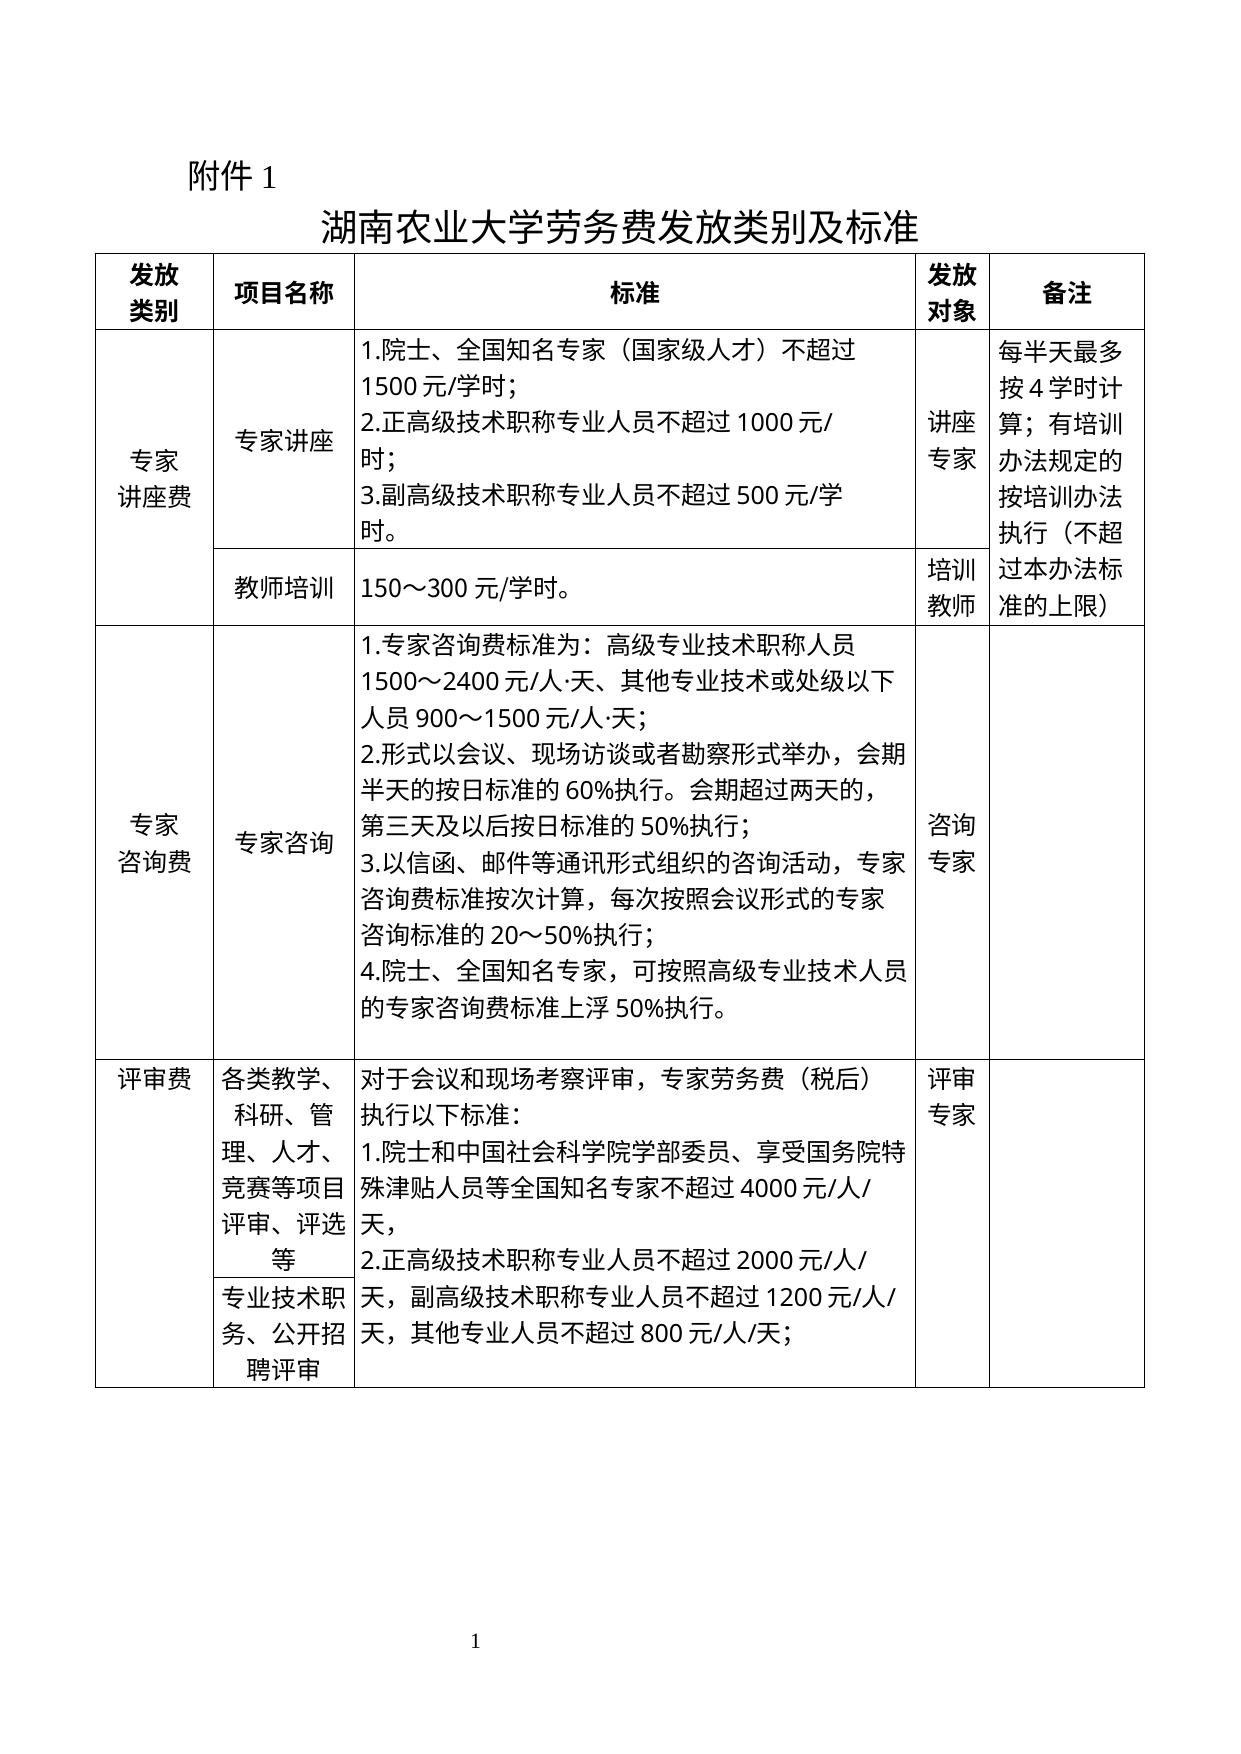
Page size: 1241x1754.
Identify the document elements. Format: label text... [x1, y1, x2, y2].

table_cell 专业技术职务、公开招聘评审 [214, 1278, 354, 1387]
table_cell 专家讲座 [214, 330, 354, 548]
table_cell 教师培训 [214, 549, 354, 624]
table_header 备注 [990, 254, 1144, 329]
table_cell 专家 咨询费 [96, 626, 213, 1058]
text 湖南农业大学劳务费发放类别及标准 [187, 198, 1053, 252]
table_cell 各类教学、科研、管理、人才、竞赛等项目评审、评选等 [214, 1060, 354, 1277]
table_cell 专家 讲座费 [96, 330, 213, 624]
table_header 发放 对象 [916, 254, 989, 329]
table_cell 1.院士、全国知名专家（国家级人才）不超过1500元/学时； 2.正高级技术职称专业人员不超过1000元/时； 3.副高级技术职称专业人员不超过500元/学时。 [355, 330, 915, 548]
text 附件1 [187, 150, 1053, 198]
table_cell 评审费 [96, 1060, 213, 1387]
table_header 项目名称 [214, 254, 354, 329]
table_header 发放 类别 [96, 254, 213, 329]
table_cell 每半天最多按4学时计算；有培训办法规定的按培训办法执行（不超过本办法标准的上限） [990, 330, 1144, 624]
table_cell 对于会议和现场考察评审，专家劳务费（税后）执行以下标准： 1.院士和中国社会科学院学部委员、享受国务院特殊津贴人员等全国知名专家不超过4000元/人/天， 2.正高级技术职称专业人员不超过2000元/人/天，副高级技术职称专业人员不超过1200元/人/天，其他专业人员不超过800元/人/天； 3.评审时间（即会议或考察时间）不超过半天的，按上述标准的50%执行；1天内评审时长超过8小时的，标准可适当上浮，最高上浮50%； 4.评审专家到达评审地点后，非专家自身原因导致不能开展评审的，可发放误工补贴，标准为：同城专家200元/人，本省异地专家300元/人，外省专家500元/人； 5.对于通讯评审，专家劳务费原则上按次计算，单次一般不高于上述一天标准的50%。 [355, 1060, 915, 1387]
table_cell 评审 专家 [916, 1060, 989, 1387]
table_cell 讲座 专家 [916, 330, 989, 548]
table_cell 培训 教师 [916, 549, 989, 624]
table_header 标准 [355, 254, 915, 329]
table_cell 150～300 元/学时。 [355, 549, 915, 624]
table_cell 专家咨询 [214, 626, 354, 1058]
table_cell [990, 626, 1144, 1058]
table_cell [990, 1060, 1144, 1387]
table_cell 1.专家咨询费标准为：高级专业技术职称人员1500～2400元/人·天、其他专业技术或处级以下人员900～1500元/人·天； 2.形式以会议、现场访谈或者勘察形式举办，会期半天的按日标准的60%执行。会期超过两天的，第三天及以后按日标准的50%执行； 3.以信函、邮件等通讯形式组织的咨询活动，专家咨询费标准按次计算，每次按照会议形式的专家咨询标准的20～50%执行； 4.院士、全国知名专家，可按照高级专业技术人员的专家咨询费标准上浮50%执行。 [355, 626, 915, 1058]
table_cell 咨询 专家 [916, 626, 989, 1058]
